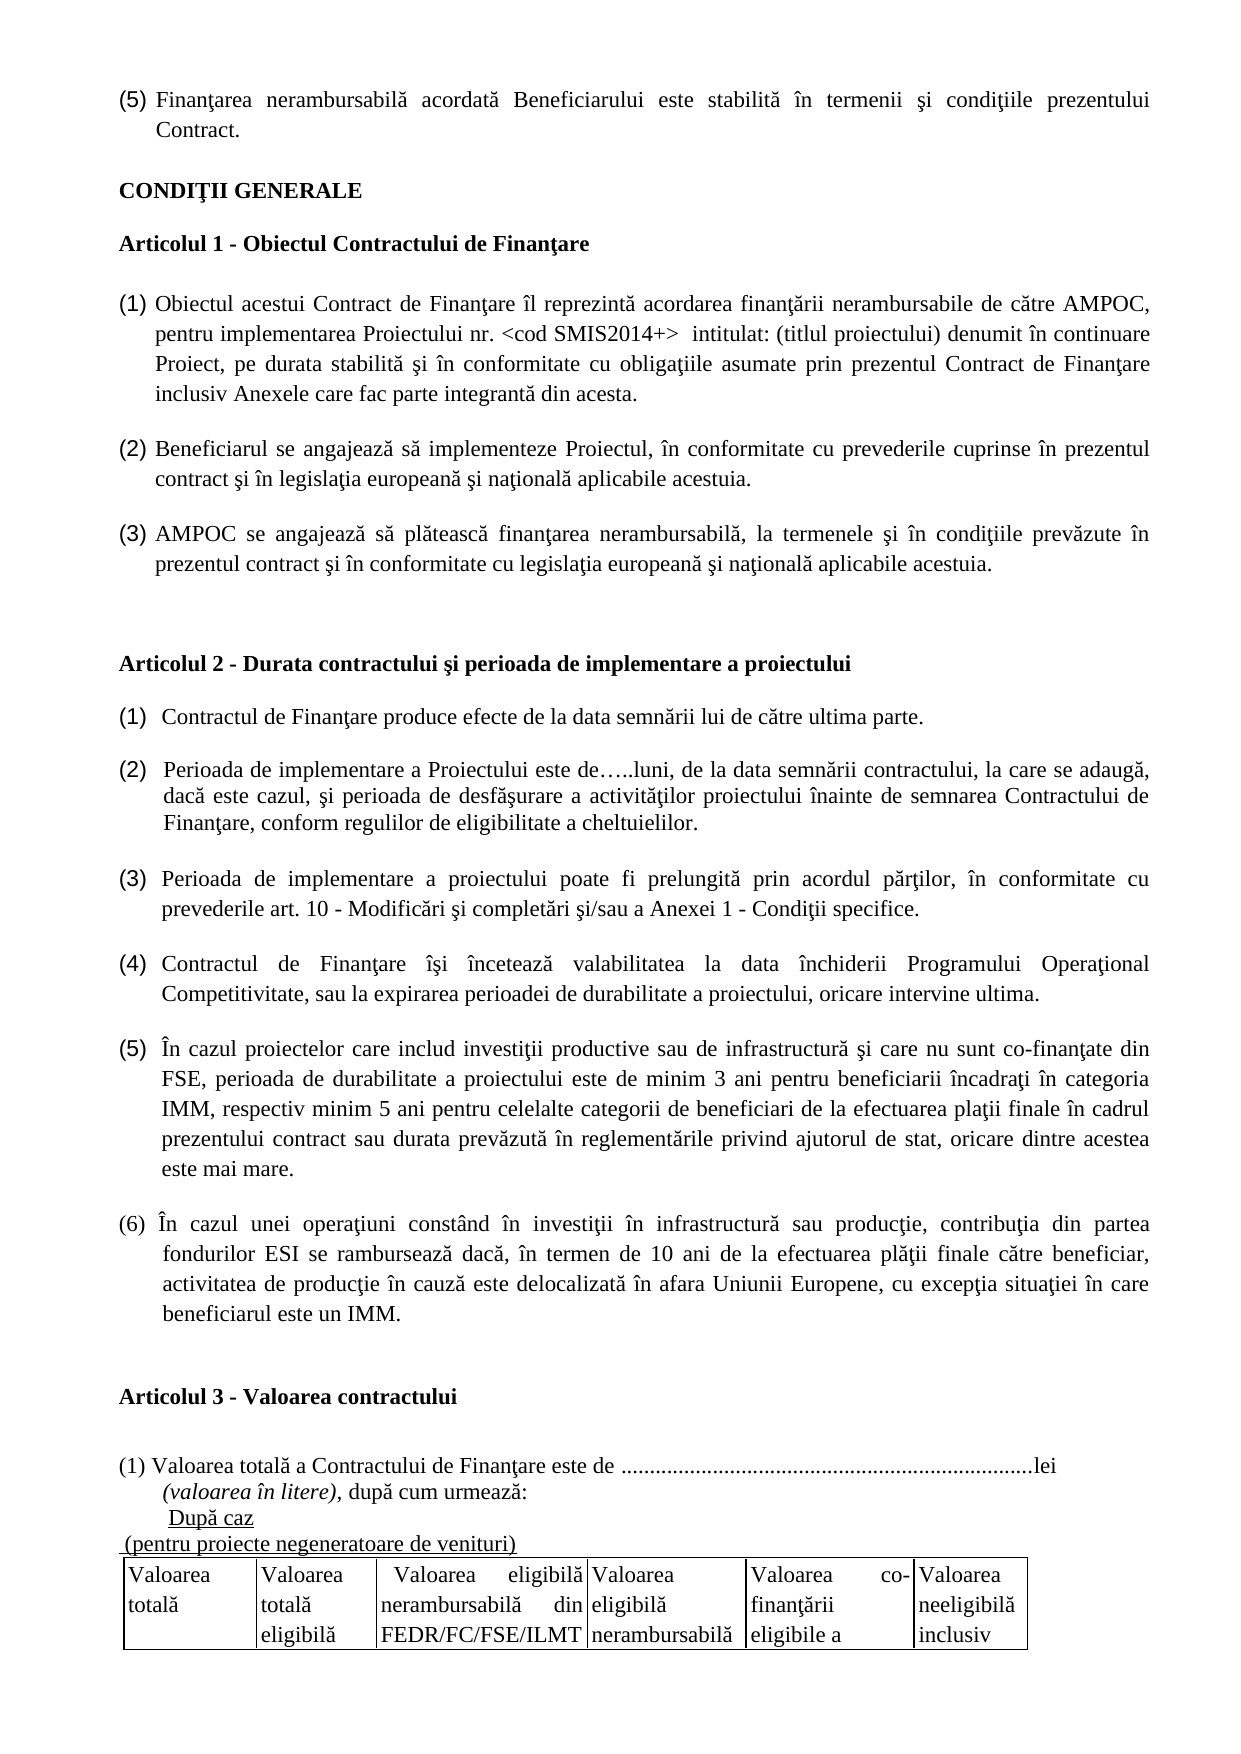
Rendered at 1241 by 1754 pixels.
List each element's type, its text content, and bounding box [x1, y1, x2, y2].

text Articolul 2 - Durata contractului şi perioada de implementare a proiectului [119, 650, 1152, 677]
text (valoarea în litere), după cum urmează: [119, 1478, 768, 1504]
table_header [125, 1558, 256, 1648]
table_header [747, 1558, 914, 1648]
text (6) În cazul unei operaţiuni constând în investiţii în infrastructură sau producţie, contribuţia din partea fondurilor ESI se rambursează dacă, în termen de 10 ani de la efectuarea plăţii finale către beneficiar, activitatea de producţie în cauză este delocalizată în afara Uniunii Europene, cu excepţia situaţiei în care beneficiarul este un IMM. [119, 1207, 1152, 1327]
text (pentru proiecte negeneratoare de venituri) [119, 1531, 768, 1557]
list AMPOC se angajează să plătească finanţarea nerambursabilă, la termenele şi în condiţiile prevăzute în prezentul contract şi în conformitate cu legislaţia europeană şi naţională aplicabile acestuia. [119, 517, 1152, 577]
list Finanţarea nerambursabilă acordată Beneficiarului este stabilită în termenii şi condiţiile prezentului Contract. [119, 84, 1152, 144]
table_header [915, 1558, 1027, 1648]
text După caz [119, 1504, 768, 1531]
text CONDIŢII GENERALE [119, 156, 1152, 209]
list Perioada de implementare a proiectului poate fi prelungită prin acordul părţilor, în conformitate cu prevederile art. 10 - Modificări şi completări şi/sau a Anexei 1 - Condiţii specifice. [119, 862, 1152, 922]
list În cazul proiectelor care includ investiţii productive sau de infrastructură şi care nu sunt co-finanţate din FSE, perioada de durabilitate a proiectului este de minim 3 ani pentru beneficiarii încadraţi în categoria IMM, respectiv minim 5 ani pentru celelalte categorii de beneficiari de la efectuarea plaţii finale în cadrul prezentului contract sau durata prevăzută în reglementările privind ajutorul de stat, oricare dintre acestea este mai mare. [119, 1032, 1152, 1182]
list Perioada de implementare a Proiectului este de…..luni, de la data semnării contractului, la care se adaugă, dacă este cazul, şi perioada de desfăşurare a activităţilor proiectului înainte de semnarea Contractului de Finanţare, conform regulilor de eligibilitate a cheltuielilor. [119, 756, 1152, 835]
text (1) Valoarea totală a Contractului de Finanţare este de lei [119, 1452, 1152, 1478]
list Beneficiarul se angajează să implementeze Proiectul, în conformitate cu prevederile cuprinse în prezentul contract şi în legislaţia europeană şi naţională aplicabile acestuia. [119, 432, 1152, 492]
text Articolul 1 - Obiectul Contractului de Finanţare [119, 209, 1152, 262]
list Obiectul acestui Contract de Finanţare îl reprezintă acordarea finanţării nerambursabile de către AMPOC, pentru implementarea Proiectului nr. <cod SMIS2014+> intitulat: (titlul proiectului) denumit în continuare Proiect, pe durata stabilită şi în conformitate cu obligaţiile asumate prin prezentul Contract de Finanţare inclusiv Anexele care fac parte integrantă din acesta. [119, 287, 1152, 407]
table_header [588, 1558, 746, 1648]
list Contractul de Finanţare produce efecte de la data semnării lui de către ultima parte. [119, 701, 1152, 731]
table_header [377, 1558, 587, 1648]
text Articolul 3 - Valoarea contractului [119, 1383, 1152, 1410]
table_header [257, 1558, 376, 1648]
list Contractul de Finanţare îşi încetează valabilitatea la data închiderii Programului Operaţional Competitivitate, sau la expirarea perioadei de durabilitate a proiectului, oricare intervine ultima. [119, 947, 1152, 1007]
